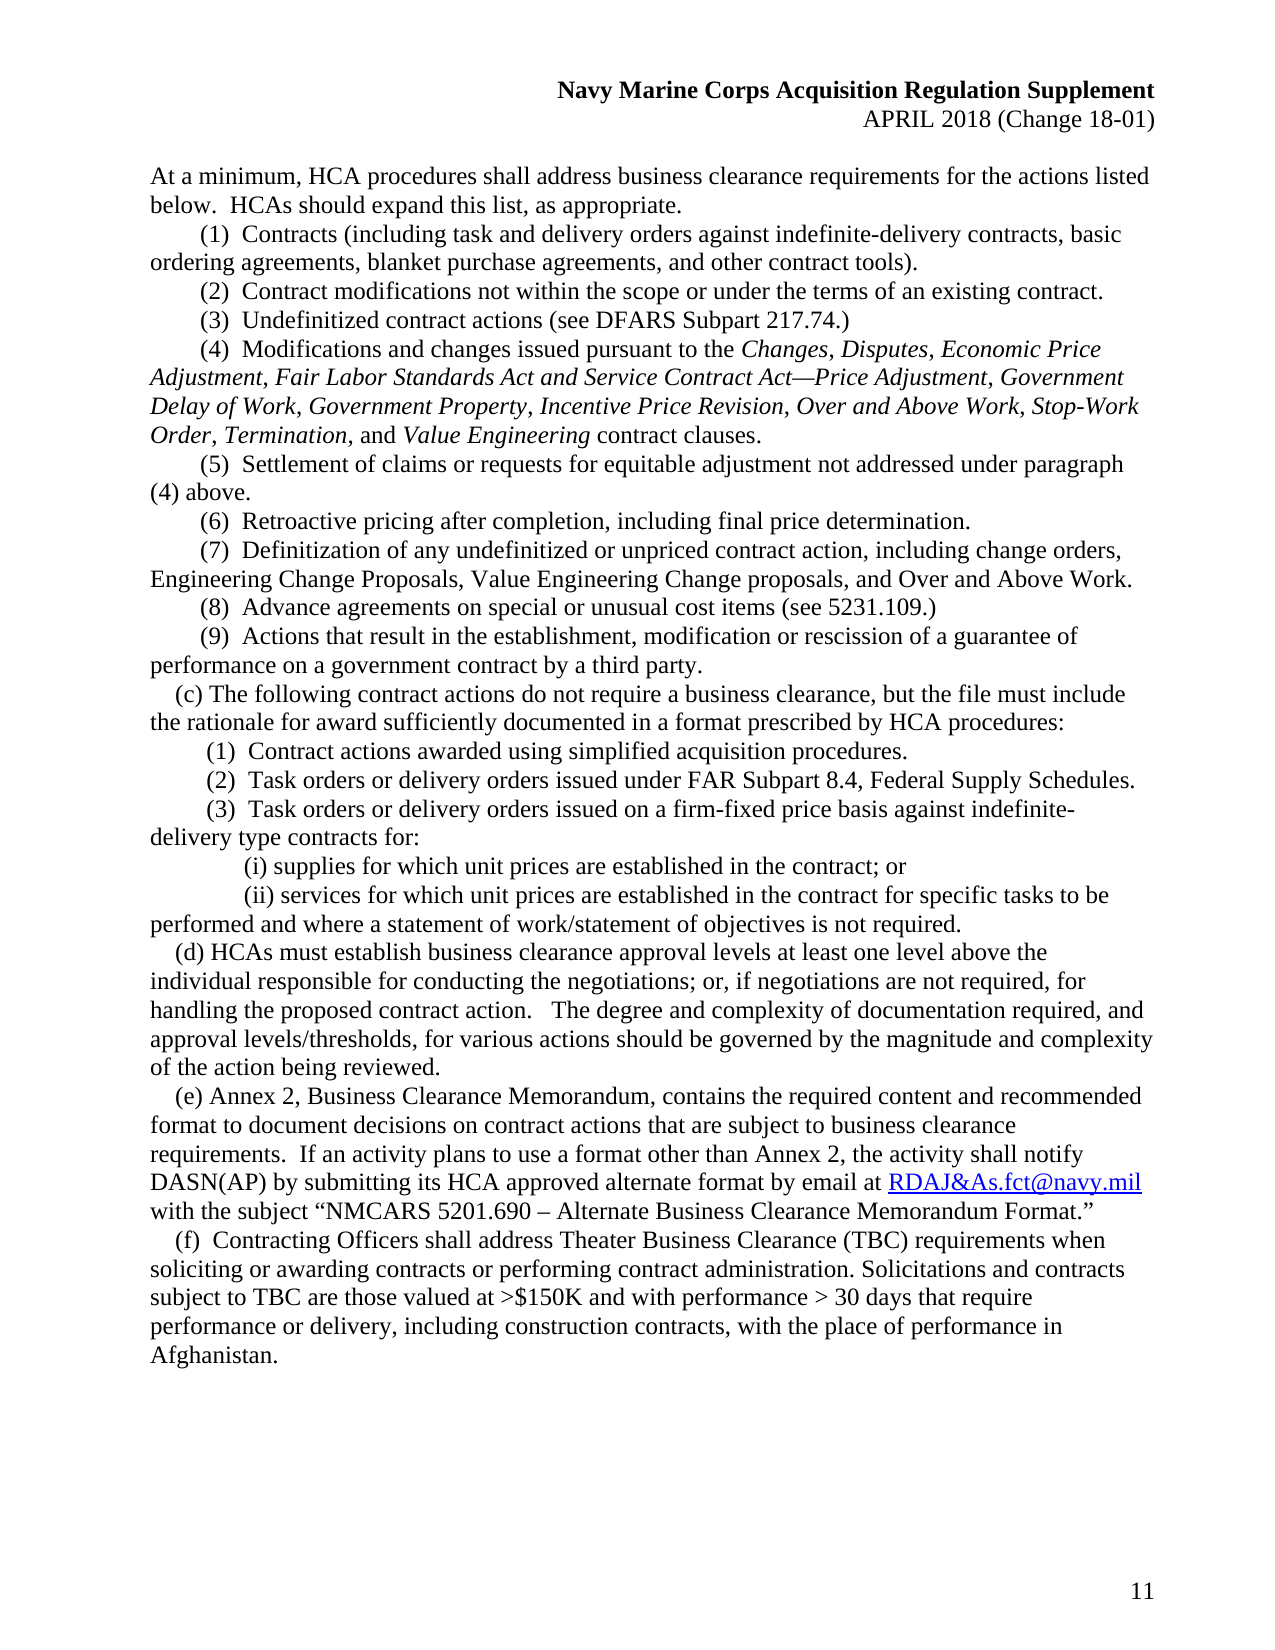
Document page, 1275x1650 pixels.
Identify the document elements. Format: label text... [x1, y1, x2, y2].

text (c) The following contract actions do not require a business clearance, but the file must include the rationale for award sufficiently documented in a format prescribed by HCA procedures: [150, 679, 1155, 736]
text (9) Actions that result in the establishment, modification or rescission of a guarantee of performance on a government contract by a third party. [150, 621, 1155, 679]
text (ii) services for which unit prices are established in the contract for specific tasks to be performed and where a statement of work/statement of objectives is not required. [150, 880, 1155, 937]
text (3) Task orders or delivery orders issued on a firm-fixed price basis against indefinite-delivery type contracts for: [150, 794, 1155, 851]
text (f) Contracting Officers shall address Theater Business Clearance (TBC) requirements when soliciting or awarding contracts or performing contract administration. Solicitations and contracts subject to TBC are those valued at >$150K and with performance > 30 days that require performance or delivery, including construction contracts, with the place of performance in Afghanistan. [150, 1225, 1155, 1369]
text (e) Annex 2, Business Clearance Memorandum, contains the required content and recommended format to document decisions on contract actions that are subject to business clearance requirements. If an activity plans to use a format other than Annex 2, the activity shall notify DASN(AP) by submitting its HCA approved alternate format by email at RDAJ&As.fct@navy.mil with the subject “NMCARS 5201.690 – Alternate Business Clearance Memorandum Format.” [150, 1081, 1155, 1225]
text (6) Retroactive pricing after completion, including final price determination. [150, 506, 1155, 535]
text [150, 161, 1155, 219]
text (2) Contract modifications not within the scope or under the terms of an existing contract. [150, 276, 1155, 305]
text (2) Task orders or delivery orders issued under FAR Subpart 8.4, Federal Supply Schedules. [150, 765, 1155, 794]
text (7) Definitization of any undefinitized or unpriced contract action, including change orders, Engineering Change Proposals, Value Engineering Change proposals, and Over and Above Work. [150, 535, 1155, 592]
text (4) Modifications and changes issued pursuant to the Changes, Disputes, Economic Price Adjustment, Fair Labor Standards Act and Service Contract Act—Price Adjustment, Government Delay of Work, Government Property, Incentive Price Revision, Over and Above Work, Stop-Work Order, Termination, and Value Engineering contract clauses. [150, 334, 1155, 449]
text (8) Advance agreements on special or unusual cost items (see 5231.109.) [150, 592, 1155, 621]
text (1) Contracts (including task and delivery orders against indefinite-delivery contracts, basic ordering agreements, blanket purchase agreements, and other contract tools). [150, 219, 1155, 276]
text (5) Settlement of claims or requests for equitable adjustment not addressed under paragraph (4) above. [150, 449, 1155, 506]
text (i) supplies for which unit prices are established in the contract; or [150, 851, 1155, 880]
text (3) Undefinitized contract actions (see DFARS Subpart 217.74.) [150, 305, 1155, 334]
text (d) HCAs must establish business clearance approval levels at least one level above the individual responsible for conducting the negotiations; or, if negotiations are not required, for handling the proposed contract action. The degree and complexity of documentation required, and approval levels/thresholds, for various actions should be governed by the magnitude and complexity of the action being reviewed. [150, 937, 1155, 1081]
text (1) Contract actions awarded using simplified acquisition procedures. [150, 736, 1155, 765]
